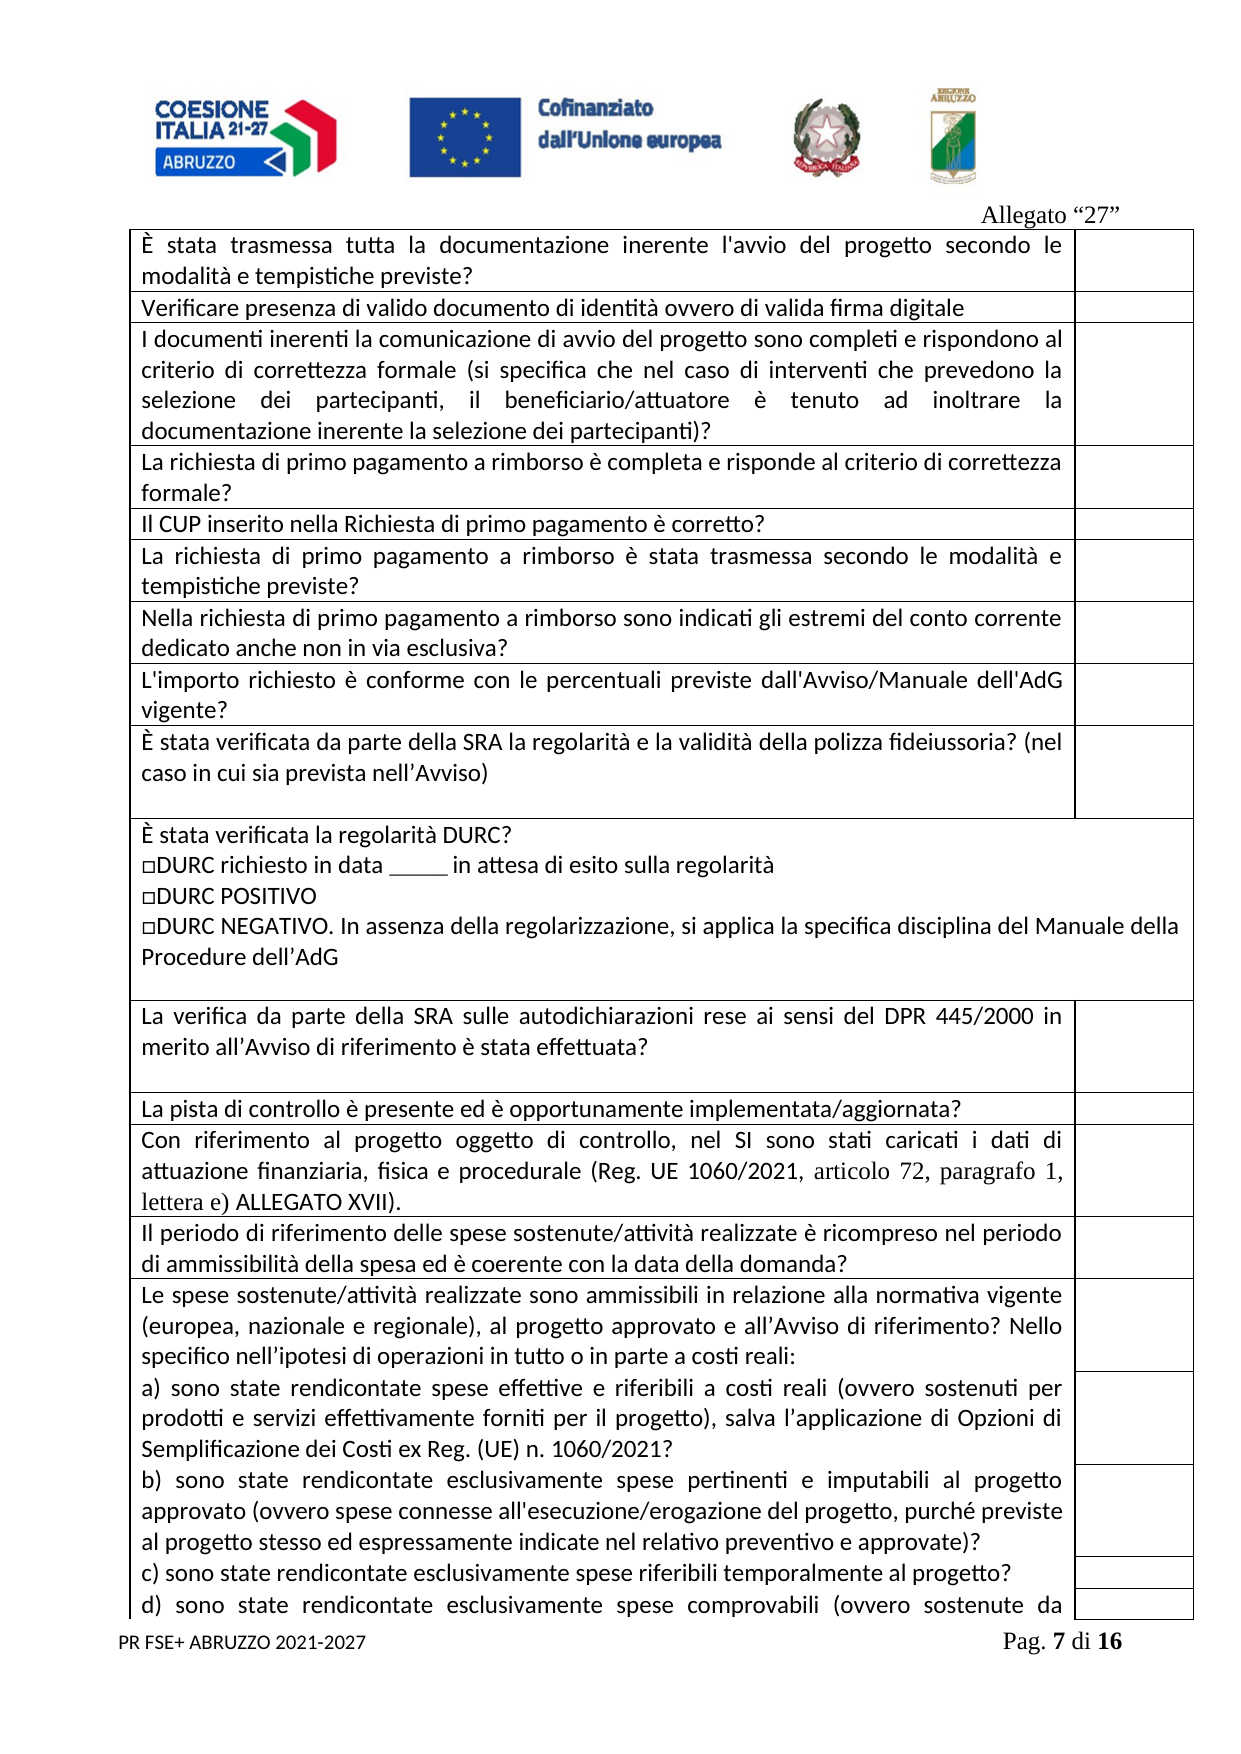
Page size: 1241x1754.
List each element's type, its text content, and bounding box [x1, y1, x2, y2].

table_cell [1076, 540, 1193, 601]
table_cell [1076, 323, 1193, 445]
table_cell b) sono state rendicontate esclusivamente spese pertinenti e imputabili al progetto approvato (ovvero spese connesse all'esecuzione/erogazione del progetto, purché previste al progetto stesso ed espressamente indicate nel relativo preventivo e approvate)? [131, 1464, 1074, 1556]
table_cell c) sono state rendicontate esclusivamente spese riferibili temporalmente al progetto? [131, 1556, 1074, 1588]
table_cell È stata verificata da parte della SRA la regolarità e la validità della polizza fideiussoria? (nel caso in cui sia prevista nell’Avviso) [131, 726, 1074, 818]
table_cell È stata trasmessa tutta la documentazione inerente l'avvio del progetto secondo le modalità e tempistiche previste? [131, 230, 1074, 291]
table_cell [1076, 1557, 1193, 1588]
table_cell [1076, 292, 1193, 322]
table_cell [1076, 1279, 1193, 1371]
table_cell La richiesta di primo pagamento a rimborso è stata trasmessa secondo le modalità e tempistiche previste? [131, 540, 1074, 601]
table_cell Le spese sostenute/attività realizzate sono ammissibili in relazione alla normativa vigente (europea, nazionale e regionale), al progetto approvato e all’Avviso di riferimento? Nello specifico nell’ipotesi di operazioni in tutto o in parte a costi reali: [131, 1279, 1074, 1371]
table_cell [1076, 1465, 1193, 1556]
table_cell La richiesta di primo pagamento a rimborso è completa e risponde al criterio di correttezza formale? [131, 446, 1074, 507]
table_cell d) sono state rendicontate esclusivamente spese comprovabili (ovvero sostenute da fatture o da documenti contabili di valore probatorio equivalente)? [131, 1588, 1074, 1619]
table_cell Il CUP inserito nella Richiesta di primo pagamento è corretto? [131, 509, 1074, 539]
table_cell Il periodo di riferimento delle spese sostenute/attività realizzate è ricompreso nel periodo di ammissibilità della spesa ed è coerente con la data della domanda? [131, 1217, 1074, 1278]
table_cell La verifica da parte della SRA sulle autodichiarazioni rese ai sensi del DPR 445/2000 in merito all’Avviso di riferimento è stata effettuata? [131, 1001, 1074, 1092]
table_cell [1076, 509, 1193, 539]
table_cell [1076, 602, 1193, 663]
table_cell [1076, 664, 1193, 725]
table_cell [1076, 1093, 1193, 1124]
table_cell [1076, 726, 1193, 818]
table_cell [1076, 1125, 1193, 1216]
table_cell L'importo richiesto è conforme con le percentuali previste dall'Avviso/Manuale dell'AdG vigente? [131, 664, 1074, 725]
table_cell È stata verificata la regolarità DURC? □DURC richiesto in data ______ in attesa di esito sulla regolarità □DURC POSITIVO □DURC NEGATIVO. In assenza della regolarizzazione, si applica la specifica disciplina del Manuale della Procedure dell’AdG [131, 819, 1193, 999]
table_cell [1076, 1372, 1193, 1463]
table_cell Con riferimento al progetto oggetto di controllo, nel SI sono stati caricati i dati di attuazione finanziaria, fisica e procedurale (Reg. UE 1060/2021, articolo 72, paragrafo 1, lettera e) ALLEGATO XVII). [131, 1125, 1074, 1216]
table_cell [1076, 1001, 1193, 1092]
table_cell La pista di controllo è presente ed è opportunamente implementata/aggiornata? [131, 1093, 1074, 1124]
table_cell [1076, 230, 1193, 291]
table_cell [1076, 1589, 1193, 1619]
table_cell I documenti inerenti la comunicazione di avvio del progetto sono completi e rispondono al criterio di correttezza formale (si specifica che nel caso di interventi che prevedono la selezione dei partecipanti, il beneficiario/attuatore è tenuto ad inoltrare la documentazione inerente la selezione dei partecipanti)? [131, 323, 1074, 445]
table_cell [1076, 1217, 1193, 1278]
table_cell Verificare presenza di valido documento di identità ovvero di valida firma digitale [131, 292, 1074, 322]
table_cell [1076, 446, 1193, 507]
table_cell Nella richiesta di primo pagamento a rimborso sono indicati gli estremi del conto corrente dedicato anche non in via esclusiva? [131, 602, 1074, 663]
table_cell a) sono state rendicontate spese effettive e riferibili a costi reali (ovvero sostenuti per prodotti e servizi effettivamente forniti per il progetto), salva l’applicazione di Opzioni di Semplificazione dei Costi ex Reg. (UE) n. 1060/2021? [131, 1371, 1074, 1463]
picture [118, 73, 1015, 200]
